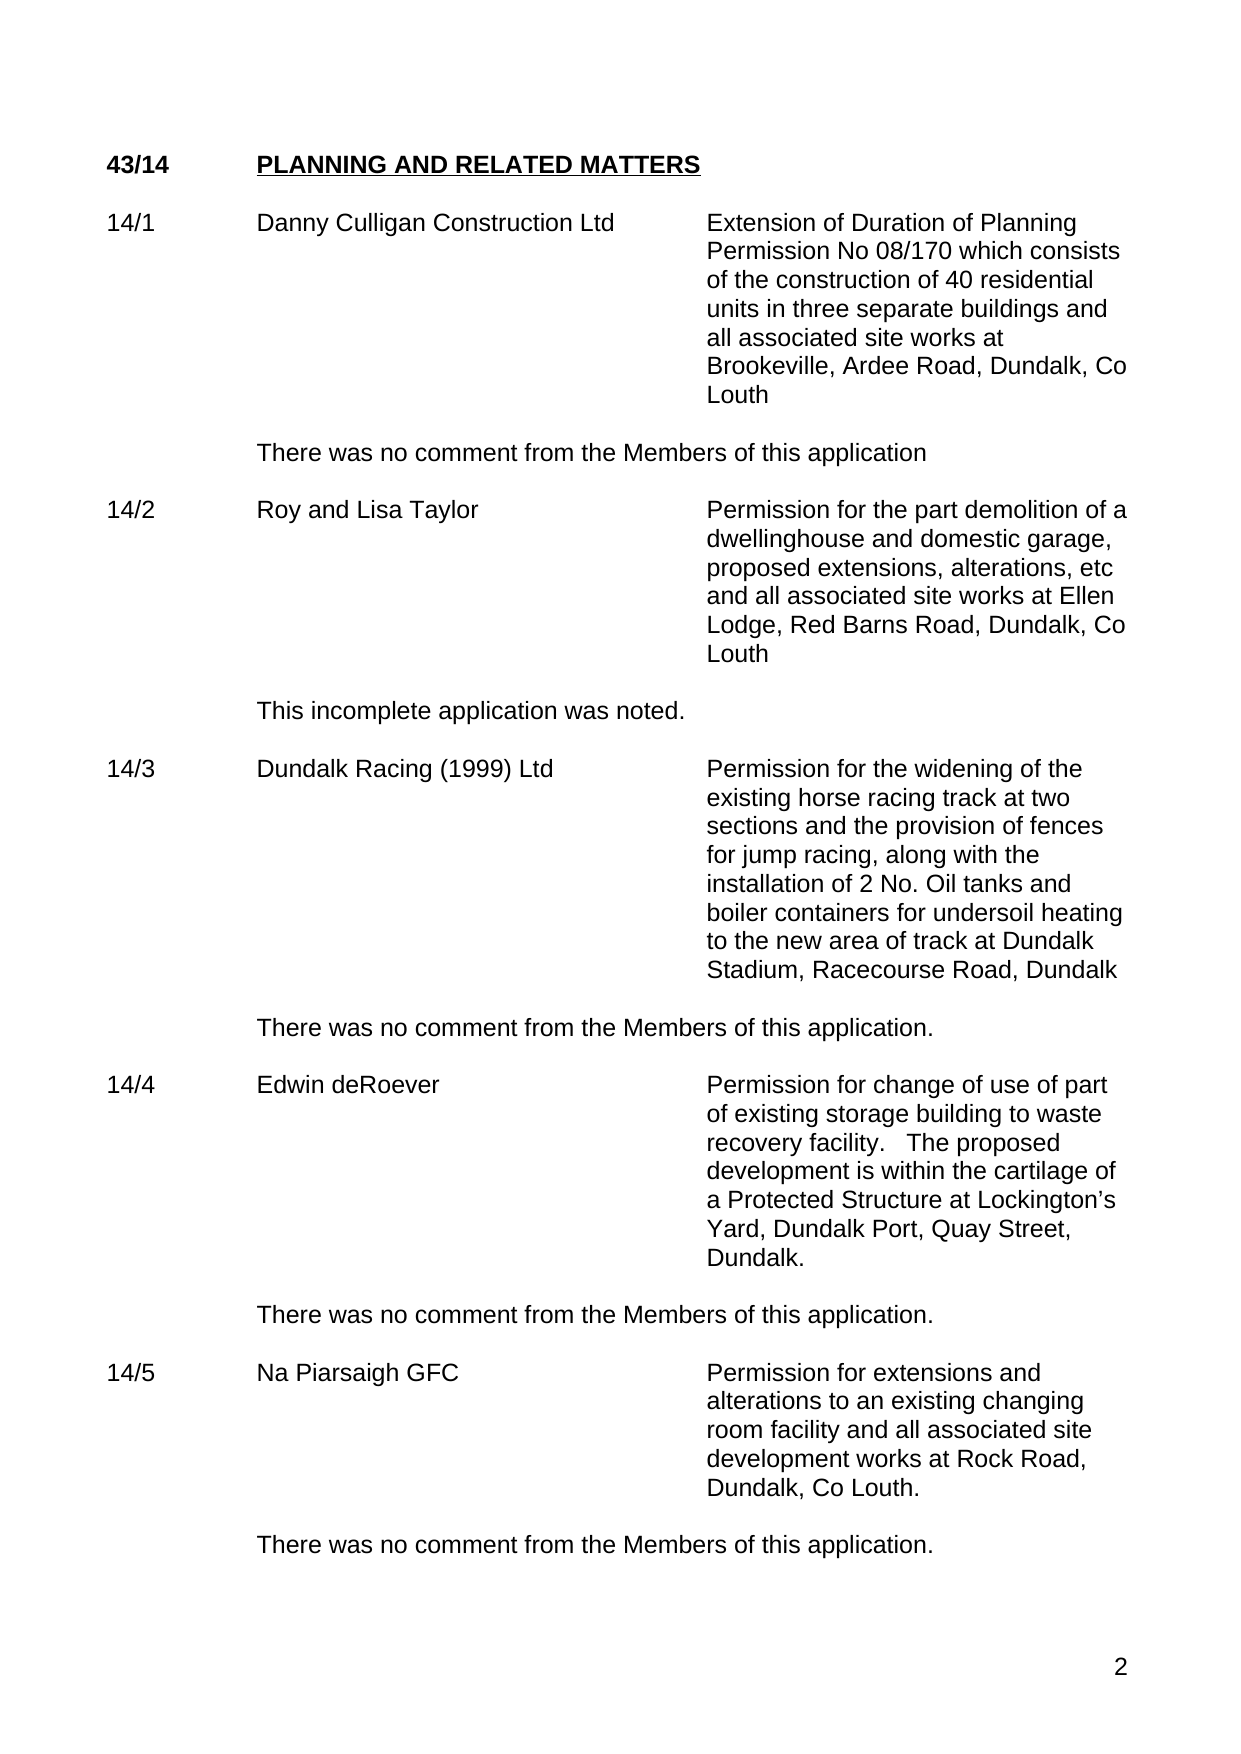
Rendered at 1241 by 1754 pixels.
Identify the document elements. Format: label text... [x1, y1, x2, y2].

text dwellinghouse and domestic garage, [631, 524, 1128, 552]
text proposed extensions, alterations, etc [631, 552, 1128, 581]
text alterations to an existing changing room facility and all associated site development works at Rock Road, Dundalk, Co Louth. [706, 1386, 1128, 1501]
text Permission No 08/170 which consists [106, 236, 1128, 265]
text There was no comment from the Members of this application. [181, 1012, 1128, 1041]
text 14/2 Roy and Lisa Taylor Permission for the part demolition of a [106, 495, 1128, 524]
text of existing storage building to waste recovery facility. The proposed development is within the cartilage of a Protected Structure at Lockington’s Yard, Dundalk Port, Quay Street, Dundalk. [706, 1099, 1128, 1271]
text There was no comment from the Members of this application. [106, 1300, 1128, 1329]
text There was no comment from the Members of this application. [106, 1530, 1128, 1559]
text existing horse racing track at two sections and the provision of fences for jump racing, along with the installation of 2 No. Oil tanks and boiler containers for undersoil heating to the new area of track at Dundalk Stadium, Racecourse Road, Dundalk [706, 782, 1128, 984]
text Lodge, Red Barns Road, Dundalk, Co [631, 610, 1128, 639]
text There was no comment from the Members of this application [106, 437, 1128, 466]
text 14/3 Dundalk Racing (1999) Ltd Permission for the widening of the [106, 754, 1128, 782]
text This incomplete application was noted. [106, 696, 1128, 725]
text of the construction of 40 residential [106, 265, 1128, 294]
text 43/14 PLANNING AND RELATED MATTERS [106, 150, 1128, 179]
text and all associated site works at Ellen [631, 581, 1128, 610]
text 14/1 Danny Culligan Construction Ltd Extension of Duration of Planning [106, 207, 1128, 236]
text 14/5 Na Piarsaigh GFC Permission for extensions and [106, 1357, 1128, 1386]
text 14/4 Edwin deRoever Permission for change of use of part [106, 1070, 1128, 1099]
text Louth [631, 639, 1128, 667]
text units in three separate buildings and all associated site works at Brookeville, Ardee Road, Dundalk, Co Louth [706, 294, 1128, 409]
